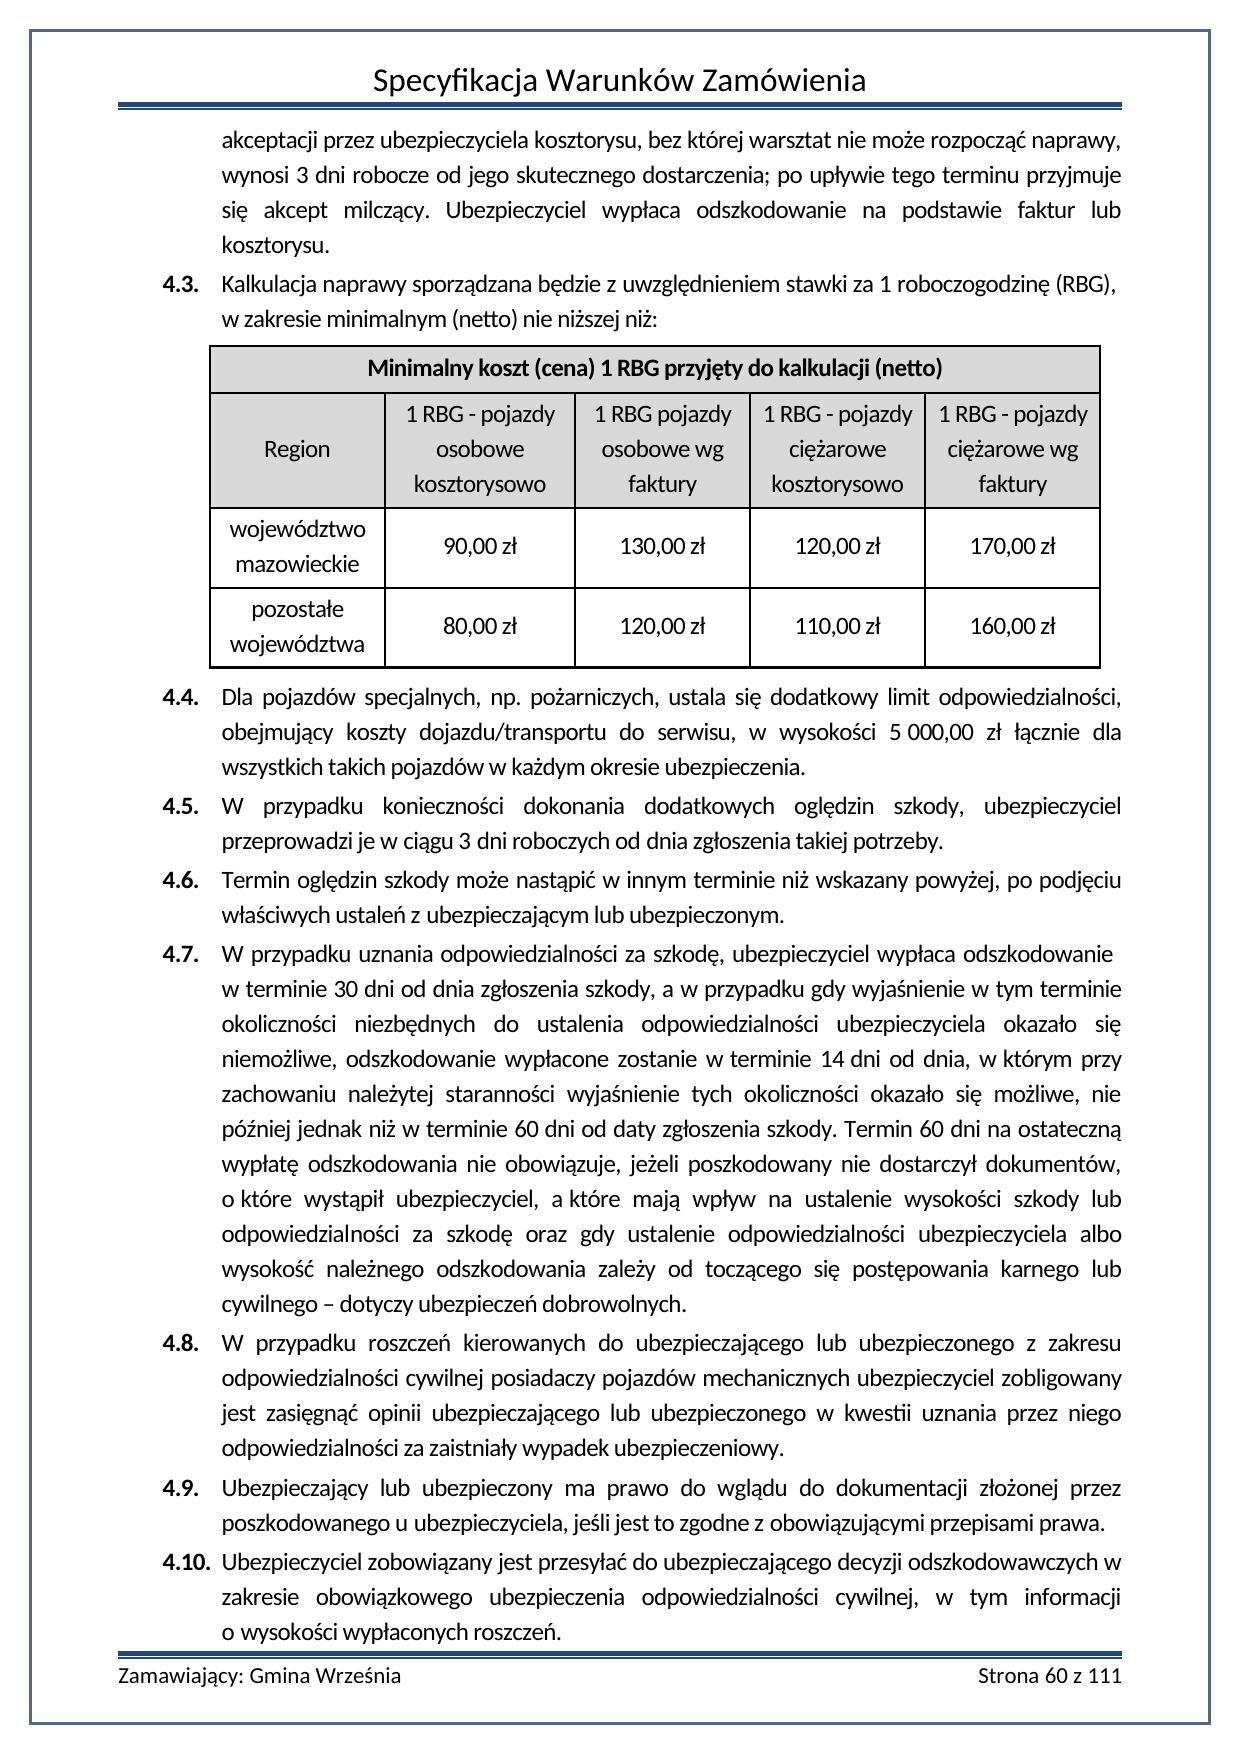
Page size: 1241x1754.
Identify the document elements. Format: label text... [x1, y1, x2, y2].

table_cell pozostałe województwa [211, 589, 384, 666]
table_cell 80,00 zł [386, 589, 574, 666]
table_cell 130,00 zł [576, 509, 749, 587]
table_cell 1 RBG - pojazdy ciężarowe wg faktury [926, 394, 1099, 507]
table_cell 1 RBG - pojazdy osobowe kosztorysowo [386, 394, 574, 507]
table_cell województwo mazowieckie [211, 509, 384, 587]
list W przypadku roszczeń kierowanych do ubezpieczającego lub ubezpieczonego z zakresu odpowiedzialności cywilnej posiadaczy pojazdów mechanicznych ubezpieczyciel zobligowany jest zasięgnąć opinii ubezpieczającego lub ubezpieczonego w kwestii uznania przez niego odpowiedzialności za zaistniały wypadek ubezpieczeniowy. [162, 1328, 1122, 1463]
list Ubezpieczający lub ubezpieczony ma prawo do wglądu do dokumentacji złożonej przez poszkodowanego u ubezpieczyciela, jeśli jest to zgodne z obowiązującymi przepisami prawa. [162, 1472, 1122, 1537]
table_header Minimalny koszt (cena) 1 RBG przyjęty do kalkulacji (netto) [211, 347, 1099, 392]
list Dla pojazdów specjalnych, np. pożarniczych, ustala się dodatkowy limit odpowiedzialności, obejmujący koszty dojazdu/transportu do serwisu, w wysokości 5 000,00 zł łącznie dla wszystkich takich pojazdów w każdym okresie ubezpieczenia. [162, 681, 1122, 781]
table_cell 160,00 zł [926, 589, 1099, 666]
table_cell 120,00 zł [751, 509, 924, 587]
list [162, 124, 1122, 259]
list Ubezpieczyciel zobowiązany jest przesyłać do ubezpieczającego decyzji odszkodowawczych w zakresie obowiązkowego ubezpieczenia odpowiedzialności cywilnej, w tym informacji o wysokości wypłaconych roszczeń. [162, 1546, 1122, 1646]
table_cell 90,00 zł [386, 509, 574, 587]
list Termin oględzin szkody może nastąpić w innym terminie niż wskazany powyżej, po podjęciu właściwych ustaleń z ubezpieczającym lub ubezpieczonym. [162, 864, 1122, 930]
table_cell 110,00 zł [751, 589, 924, 666]
table_cell 170,00 zł [926, 509, 1099, 587]
table_cell 1 RBG pojazdy osobowe wg faktury [576, 394, 749, 507]
list Kalkulacja naprawy sporządzana będzie z uwzględnieniem stawki za 1 roboczogodzinę (RBG), w zakresie minimalnym (netto) nie niższej niż: [162, 268, 1122, 334]
table_cell 1 RBG - pojazdy ciężarowe kosztorysowo [751, 394, 924, 507]
table_cell Region [211, 394, 384, 507]
list W przypadku konieczności dokonania dodatkowych oględzin szkody, ubezpieczyciel przeprowadzi je w ciągu 3 dni roboczych od dnia zgłoszenia takiej potrzeby. [162, 790, 1122, 856]
table_cell 120,00 zł [576, 589, 749, 666]
list W przypadku uznania odpowiedzialności za szkodę, ubezpieczyciel wypłaca odszkodowanie w terminie 30 dni od dnia zgłoszenia szkody, a w przypadku gdy wyjaśnienie w tym terminie okoliczności niezbędnych do ustalenia odpowiedzialności ubezpieczyciela okazało się niemożliwe, odszkodowanie wypłacone zostanie w terminie 14 dni od dnia, w którym przy zachowaniu należytej staranności wyjaśnienie tych okoliczności okazało się możliwe, nie później jednak niż w terminie 60 dni od daty zgłoszenia szkody. Termin 60 dni na ostateczną wypłatę odszkodowania nie obowiązuje, jeżeli poszkodowany nie dostarczył dokumentów, o które wystąpił ubezpieczyciel, a które mają wpływ na ustalenie wysokości szkody lub odpowiedzialności za szkodę oraz gdy ustalenie odpowiedzialności ubezpieczyciela albo wysokość należnego odszkodowania zależy od toczącego się postępowania karnego lub cywilnego – dotyczy ubezpieczeń dobrowolnych. [162, 938, 1122, 1319]
